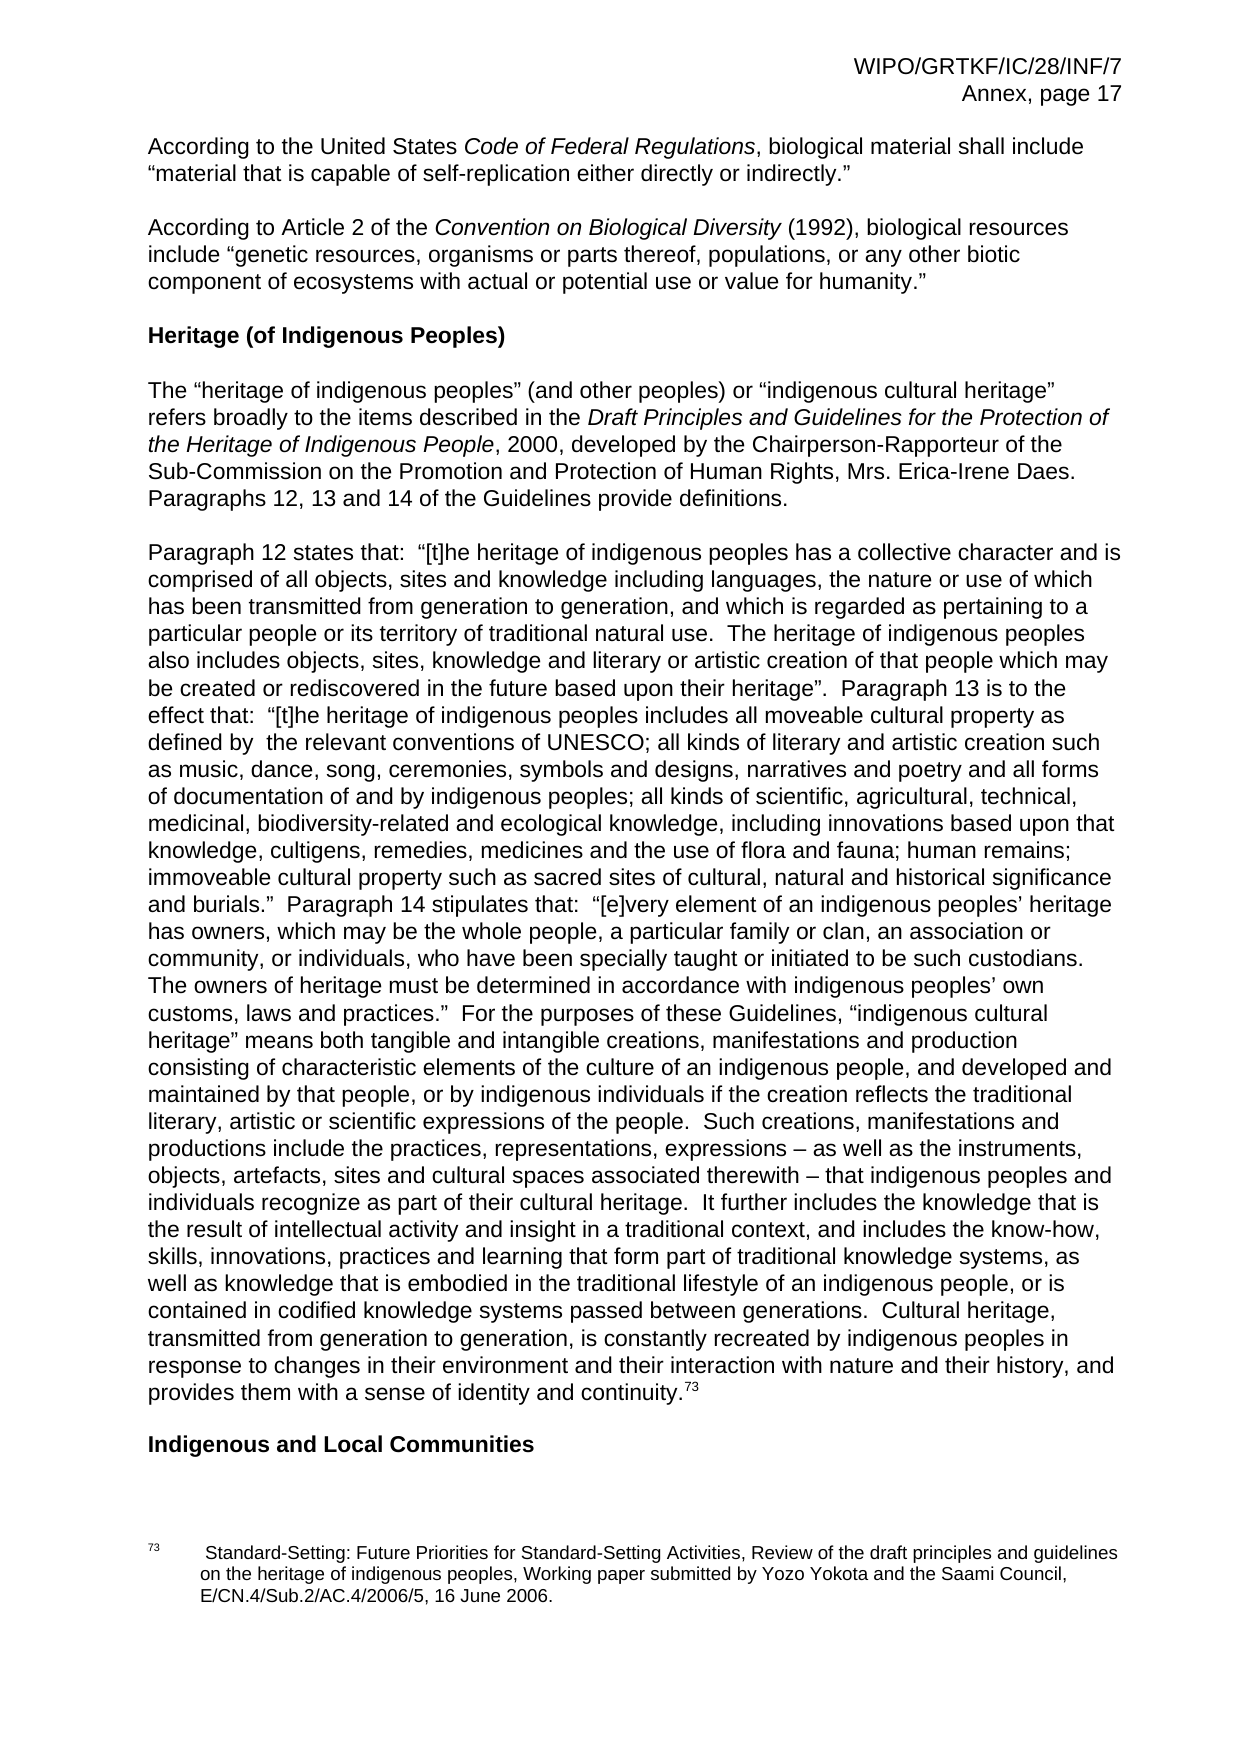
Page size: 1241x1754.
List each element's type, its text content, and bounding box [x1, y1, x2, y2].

text According to Article 2 of the Convention on Biological Diversity (1992), biological resources include “genetic resources, organisms or parts thereof, populations, or any other biotic component of ecosystems with actual or potential use or value for humanity.” [148, 213, 1122, 295]
text Indigenous and Local Communities [148, 1431, 1122, 1458]
text According to the Code of Federal Regulations, biological material shall include “material that is capable of self-replication either directly or indirectly.” [148, 132, 1122, 186]
text Paragraph 12 states that: “[t]he heritage of indigenous peoples has a collective character and is comprised of all objects, sites and knowledge including languages, the nature or use of which has been transmitted from generation to generation, and which is regarded as pertaining to a particular people or its territory of traditional natural use. The heritage of indigenous peoples also includes objects, sites, knowledge and literary or artistic creation of that people which may be created or rediscovered in the future based upon their heritage”. Paragraph 13 is to the effect that: “[t]he heritage of indigenous peoples includes all moveable cultural property as defined by the relevant conventions of UNESCO; all kinds of literary and artistic creation such as music, dance, song, ceremonies, symbols and designs, narratives and poetry and all forms of documentation of and by indigenous peoples; all kinds of scientific, agricultural, technical, medicinal, biodiversity-related and ecological knowledge, including innovations based upon that knowledge, cultigens, remedies, medicines and the use of flora and fauna; human remains; immoveable cultural property such as sacred sites of cultural, natural and historical significance and burials.” Paragraph 14 stipulates that: “[e]very element of an indigenous peoples’ heritage has owners, which may be the whole people, a particular family or clan, an association or community, or individuals, who have been specially taught or initiated to be such custodians. The owners of heritage must be determined in accordance with indigenous peoples’ own customs, laws and practices.” For the purposes of these Guidelines, “indigenous cultural heritage” means both tangible and intangible creations, manifestations and production consisting of characteristic elements of the culture of an indigenous people, and developed and maintained by that people, or by indigenous individuals if the creation reflects the traditional literary, artistic or scientific expressions of the people. Such creations, manifestations and productions include the practices, representations, expressions – as well as the instruments, objects, artefacts, sites and cultural spaces associated therewith – that indigenous peoples and individuals recognize as part of their cultural heritage. It further includes the knowledge that is the result of intellectual activity and insight in a traditional context, and includes the know-how, skills, innovations, practices and learning that form part of traditional knowledge systems, as well as knowledge that is embodied in the traditional lifestyle of an indigenous people, or is contained in codified knowledge systems passed between generations. Cultural heritage, transmitted from generation to generation, is constantly recreated by indigenous peoples in response to changes in their environment and their interaction with nature and their history, and provides them with a sense of identity and continuity. [148, 538, 1122, 1405]
text The “heritage of indigenous peoples” (and other peoples) or “indigenous cultural heritage” refers broadly to the items described in the Draft Principles and Guidelines for the Protection of the Heritage of Indigenous People, 2000, developed by the Chairperson-Rapporteur of the Sub-Commission on the Promotion and Protection of Human Rights, Mrs. Erica-Irene Daes. Paragraphs 12, 13 and 14 of the Guidelines provide definitions. [148, 376, 1122, 511]
text Heritage (of Indigenous Peoples) [148, 322, 1122, 349]
